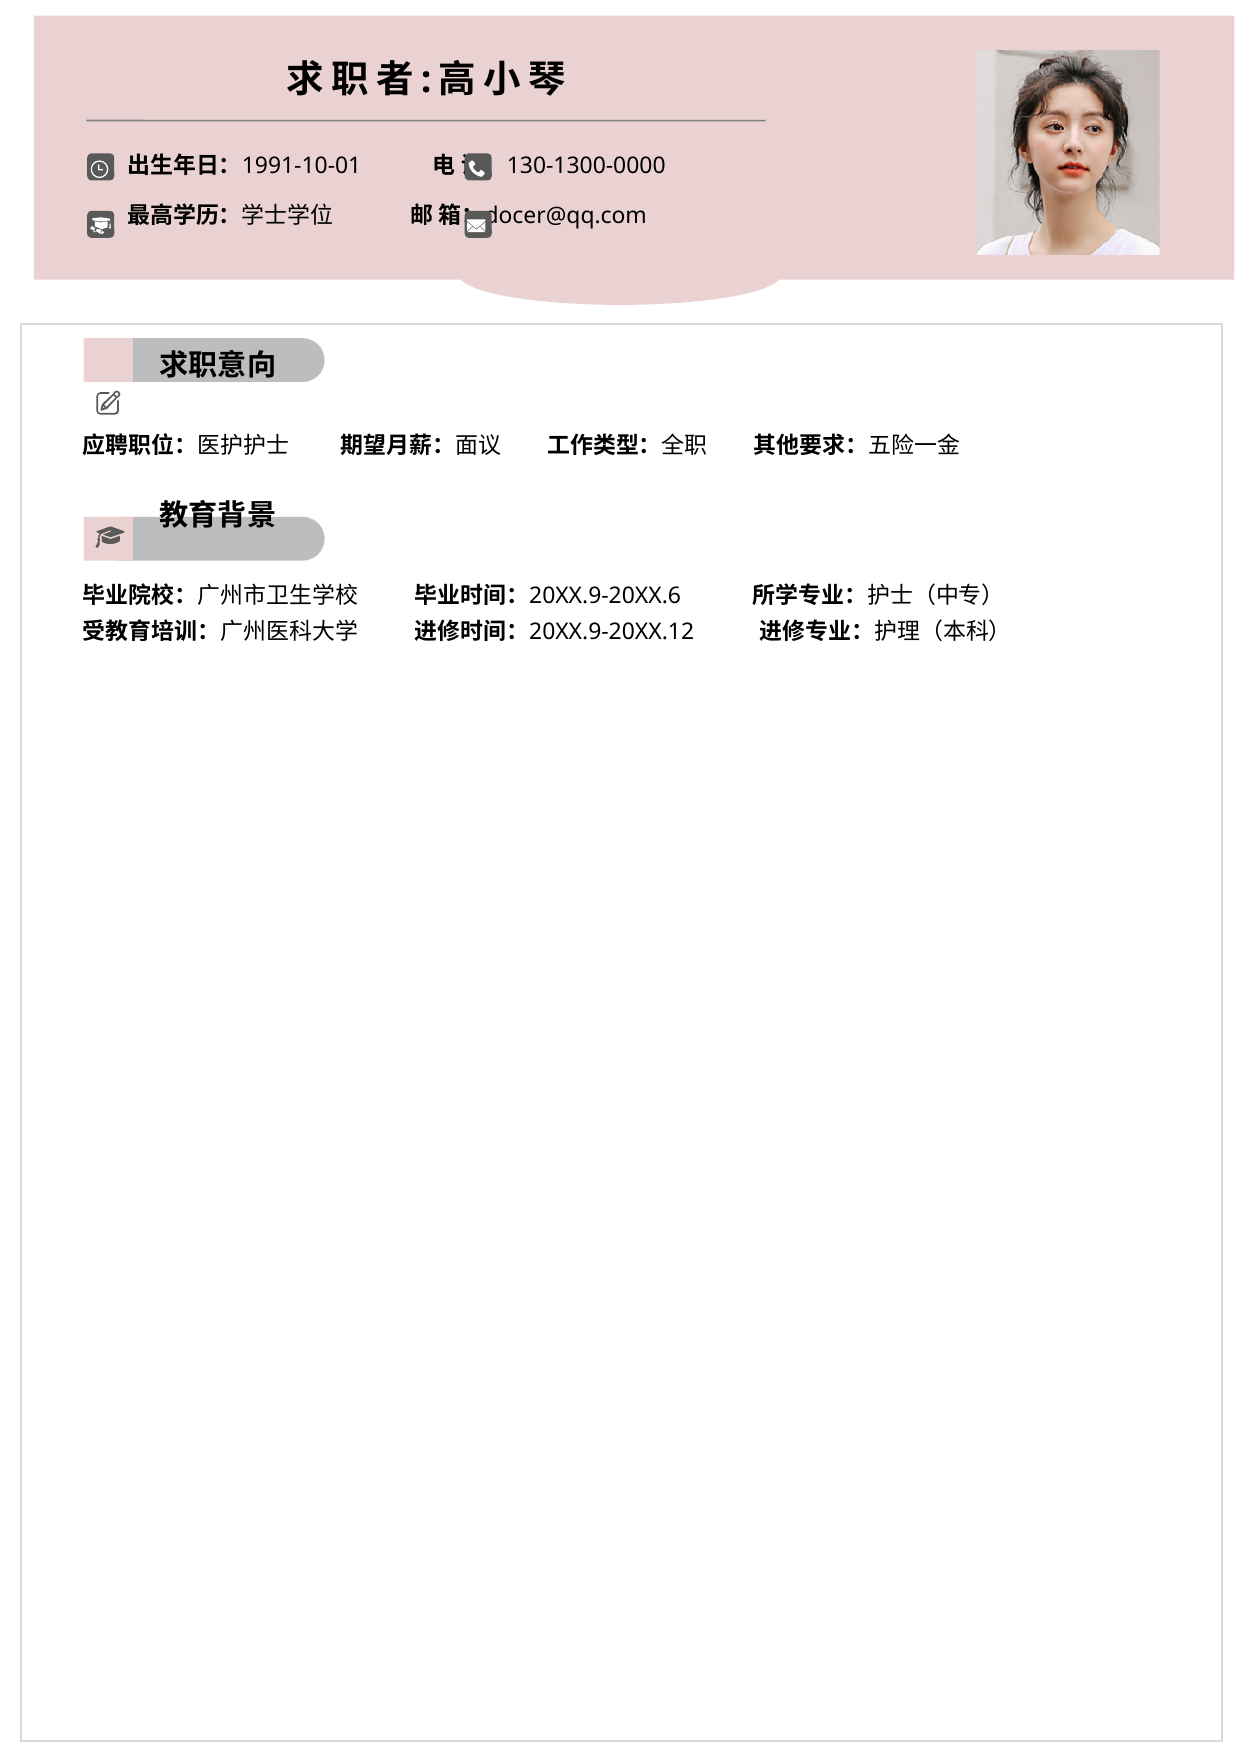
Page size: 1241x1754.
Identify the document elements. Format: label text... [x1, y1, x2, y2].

text 求职意向 [159, 331, 1175, 396]
text 教育背景 [159, 481, 1175, 546]
text 受教育培训：广州医科大学 进修时间：20XX.9-20XX.12 进修专业：护理（本科） [83, 617, 1175, 645]
text 应聘职位：医护护士 期望月薪：面议 工作类型：全职 其他要求：五险一金 [83, 426, 1175, 460]
picture [976, 50, 1160, 255]
text 毕业院校：广州市卫生学校 毕业时间：20XX.9-20XX.6 所学专业：护士（中专） [83, 577, 1175, 610]
